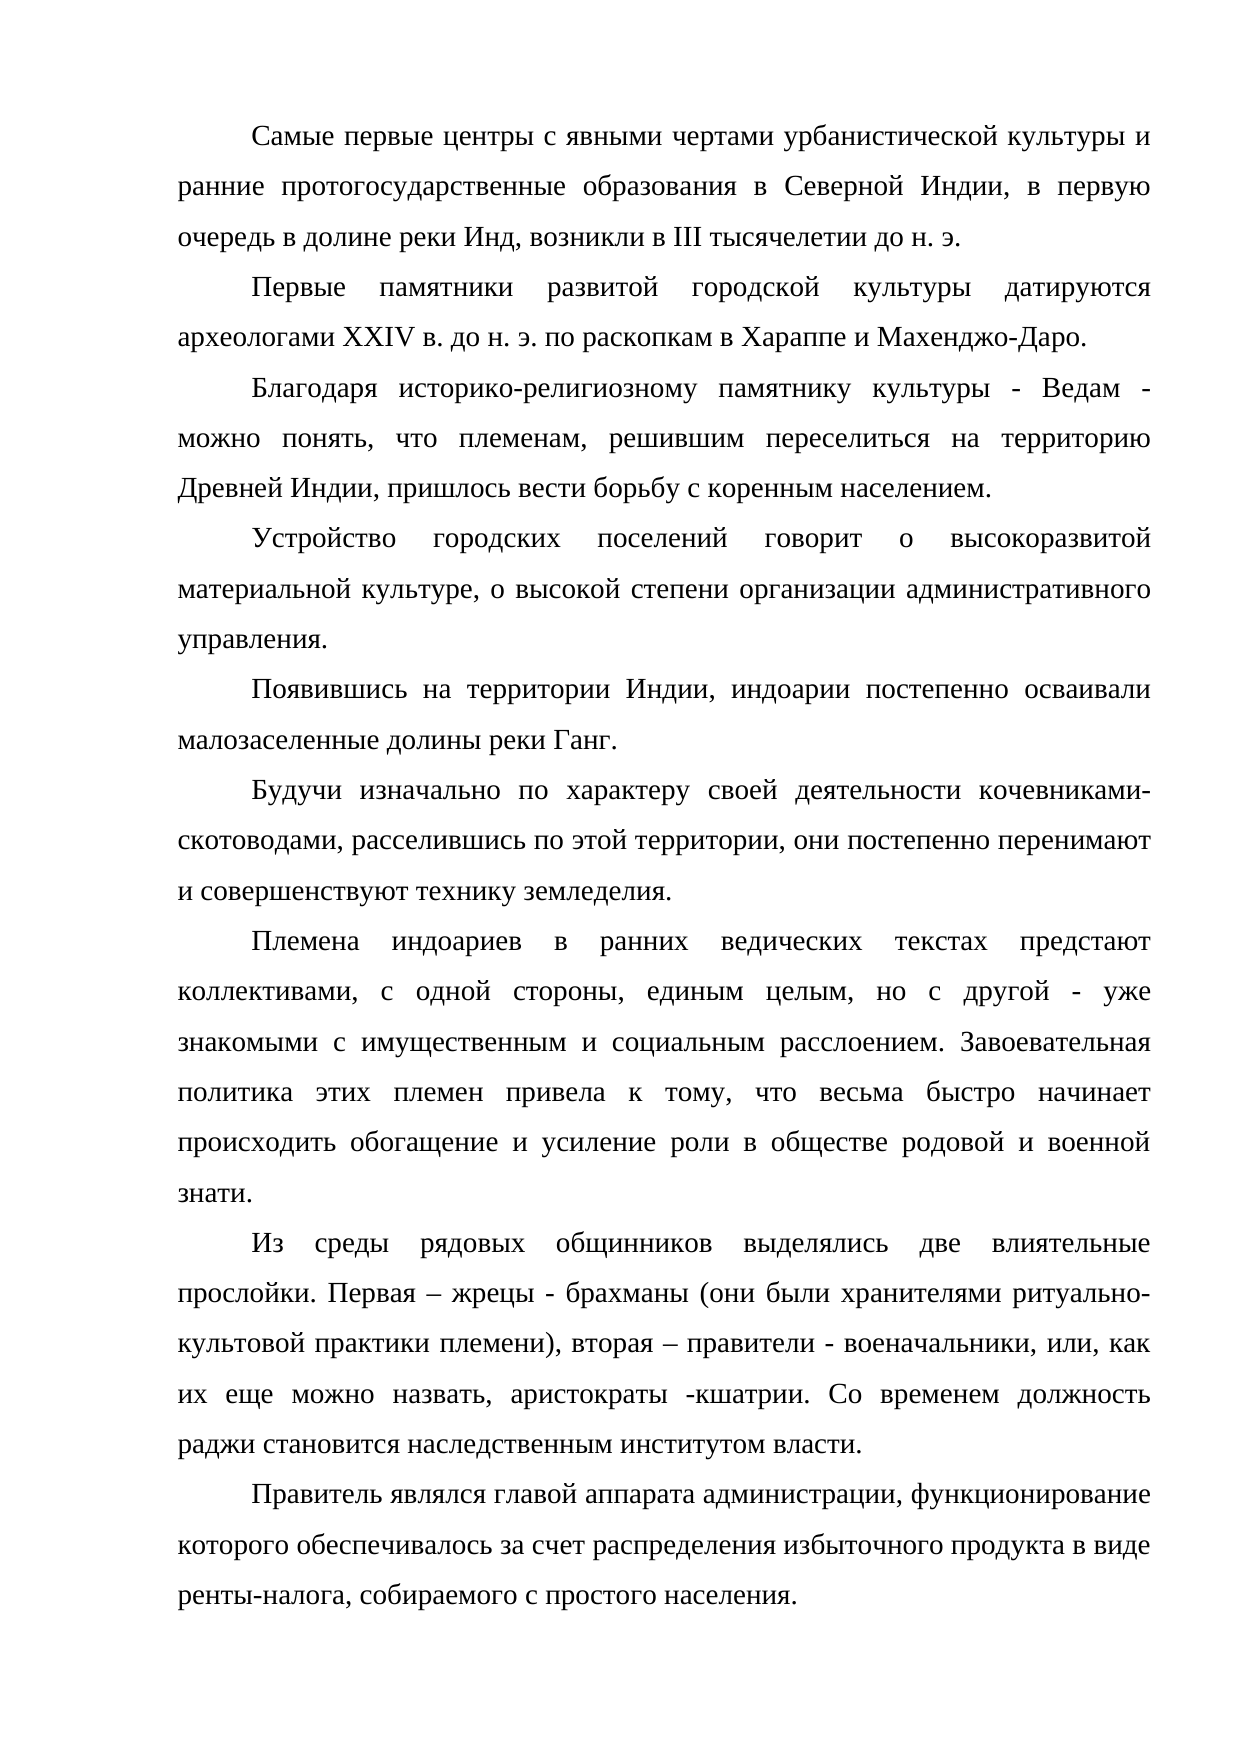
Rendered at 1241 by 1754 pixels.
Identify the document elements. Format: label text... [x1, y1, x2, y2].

text Будучи изначально по характеру своей деятельности кочевниками-скотоводами, расселившись по этой территории, они постепенно перенимают и совершенствуют технику земледелия. [177, 772, 1152, 906]
text Племена индоариев в ранних ведических текстах предстают коллективами, с одной стороны, единым целым, но с другой - уже знакомыми с имущественным и социальным расслоением. Завоевательная политика этих племен привела к тому, что весьма быстро начинает происходить обогащение и усиление роли в обществе родовой и военной знати. [177, 923, 1152, 1208]
text Правитель являлся главой аппарата администрации, функционирование которого обеспечивалось за счет распределения избыточного продукта в виде ренты-налога, собираемого с простого населения. [177, 1477, 1152, 1611]
text Благодаря историко-религиозному памятнику культуры - Ведам - можно понять, что племенам, решившим переселиться на территорию Древней Индии, пришлось вести борьбу с коренным населением. [177, 370, 1152, 504]
text Устройство городских поселений говорит о высокоразвитой материальной культуре, о высокой степени организации административного управления. [177, 521, 1152, 655]
text Из среды рядовых общинников выделялись две влиятельные прослойки. Первая – жрецы - брахманы (они были хранителями ритуально-культовой практики племени), вторая – правители - военачальники, или, как их еще можно назвать, аристократы -кшатрии. Со временем должность раджи становится наследственным институтом власти. [177, 1225, 1152, 1460]
text Первые памятники развитой городской культуры датируются археологами XXIV в. до н. э. по раскопкам в Хараппе и Махенджо-Даро. [177, 269, 1152, 353]
text Появившись на территории Индии, индоарии постепенно осваивали малозаселенные долины реки Ганг. [177, 672, 1152, 755]
text Самые первые центры с явными чертами урбанистической культуры и ранние протогосударственные образования в Северной Индии, в первую очередь в долине реки Инд, возникли в III тысячелетии до н. э. [177, 118, 1152, 252]
